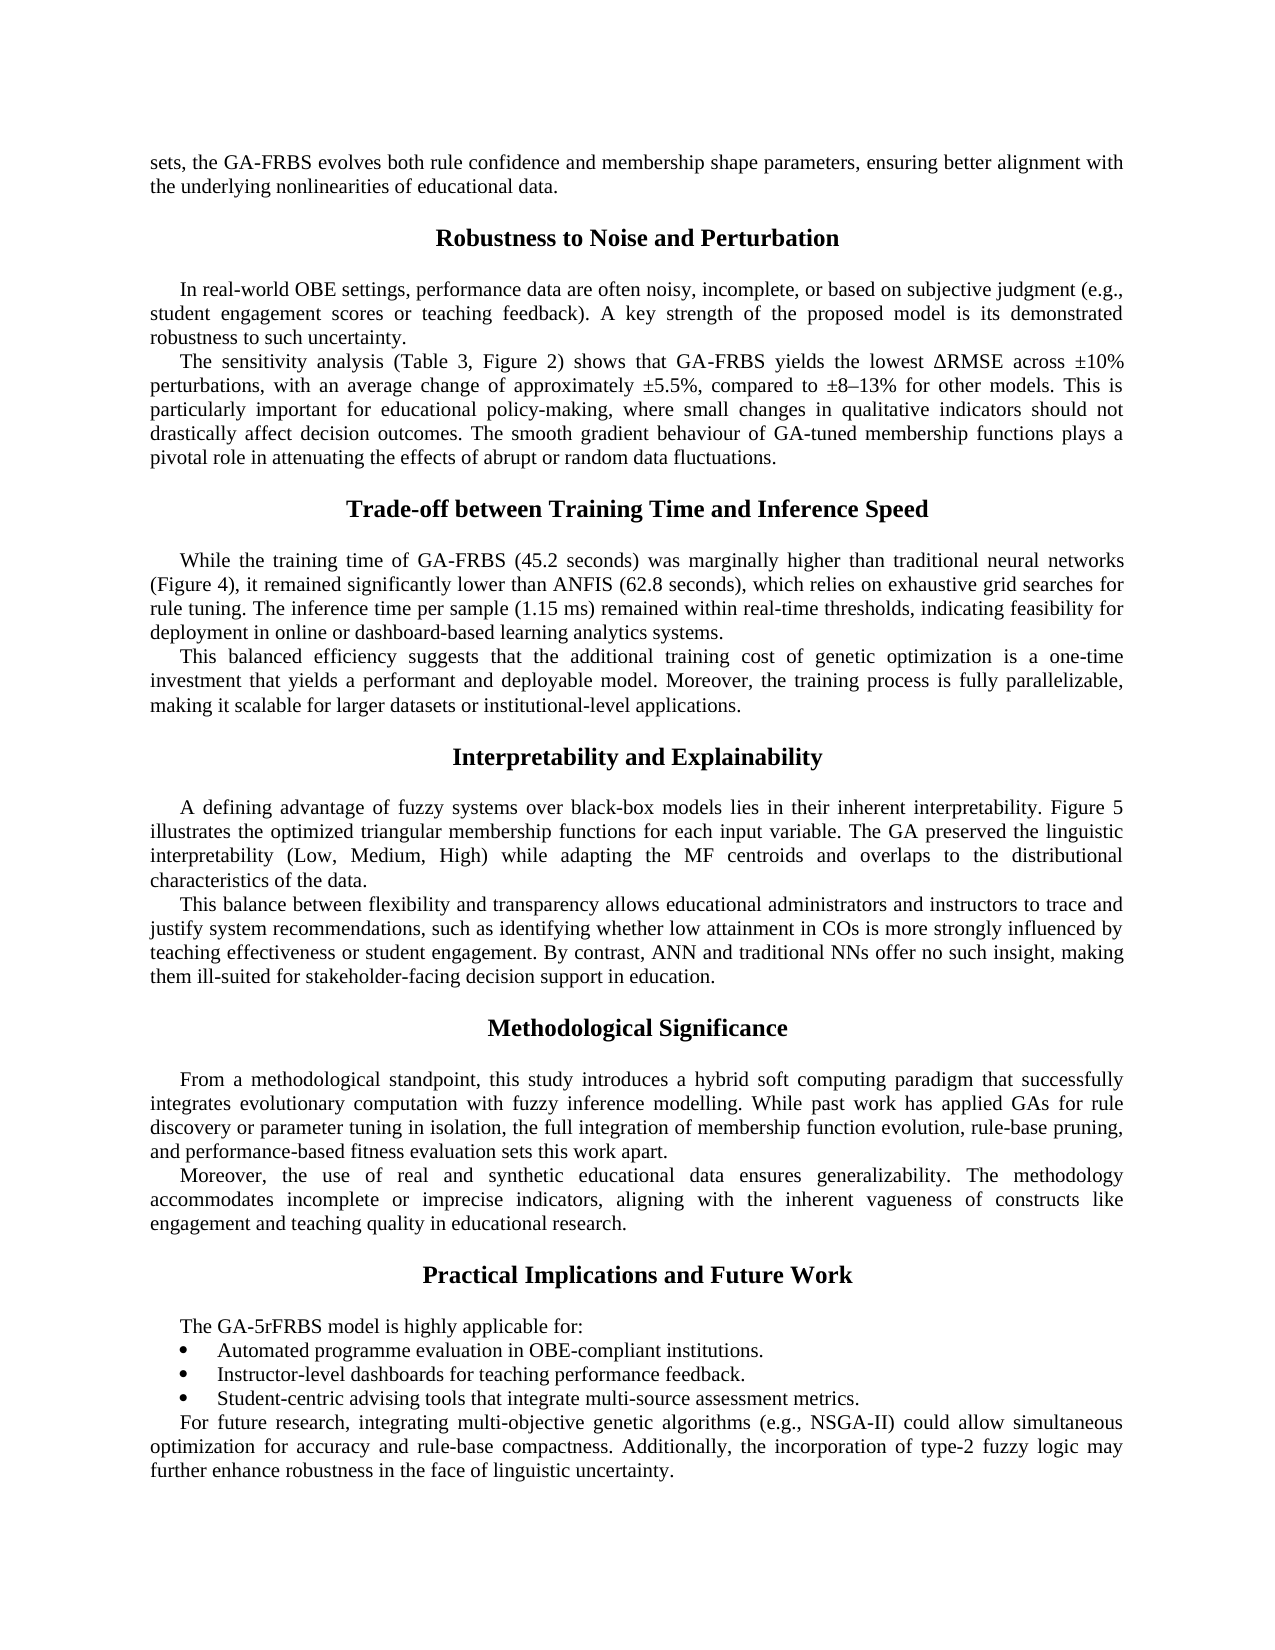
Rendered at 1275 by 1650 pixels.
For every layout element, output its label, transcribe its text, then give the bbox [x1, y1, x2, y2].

text This balance between flexibility and transparency allows educational administrators and instructors to trace and justify system recommendations, such as identifying whether low attainment in COs is more strongly influenced by teaching effectiveness or student engagement. By contrast, ANN and traditional NNs offer no such insight, making them ill-suited for stakeholder-facing decision support in education. [150, 892, 1125, 988]
text Student-centric advising tools that integrate multi-source assessment metrics. [179, 1386, 1125, 1410]
text In real-world OBE settings, performance data are often noisy, incomplete, or based on subjective judgment (e.g., student engagement scores or teaching feedback). A key strength of the proposed model is its demonstrated robustness to such uncertainty. [150, 277, 1125, 349]
text This balanced efficiency suggests that the additional training cost of genetic optimization is a one-time investment that yields a performant and deployable model. Moreover, the training process is fully parallelizable, making it scalable for larger datasets or institutional-level applications. [150, 644, 1125, 717]
text While the training time of GA-FRBS (45.2 seconds) was marginally higher than traditional neural networks (Figure 4), it remained significantly lower than ANFIS (62.8 seconds), which relies on exhaustive grid searches for rule tuning. The inference time per sample (1.15 ms) remained within real-time thresholds, indicating feasibility for deployment in online or dashboard-based learning analytics systems. [150, 548, 1125, 644]
subtitle Practical Implications and Future Work [150, 1260, 1125, 1289]
subtitle Trade-off between Training Time and Inference Speed [150, 494, 1125, 523]
text Moreover, the use of real and synthetic educational data ensures generalizability. The methodology accommodates incomplete or imprecise indicators, aligning with the inherent vagueness of constructs like engagement and teaching quality in educational research. [150, 1163, 1125, 1235]
text For future research, integrating multi-objective genetic algorithms (e.g., NSGA-II) could allow simultaneous optimization for accuracy and rule-base compactness. Additionally, the incorporation of type-2 fuzzy logic may further enhance robustness in the face of linguistic uncertainty. [150, 1410, 1125, 1482]
text Instructor-level dashboards for teaching performance feedback. [179, 1362, 1125, 1386]
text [150, 150, 1125, 198]
subtitle Interpretability and Explainability [150, 742, 1125, 770]
text From a methodological standpoint, this study introduces a hybrid soft computing paradigm that successfully integrates evolutionary computation with fuzzy inference modelling. While past work has applied GAs for rule discovery or parameter tuning in isolation, the full integration of membership function evolution, rule-base pruning, and performance-based fitness evaluation sets this work apart. [150, 1067, 1125, 1163]
subtitle Robustness to Noise and Perturbation [150, 223, 1125, 252]
text The sensitivity analysis (Table 3, Figure 2) shows that GA-FRBS yields the lowest ΔRMSE across ±10% perturbations, with an average change of approximately ±5.5%, compared to ±8–13% for other models. This is particularly important for educational policy-making, where small changes in qualitative indicators should not drastically affect decision outcomes. The smooth gradient behaviour of GA-tuned membership functions plays a pivotal role in attenuating the effects of abrupt or random data fluctuations. [150, 349, 1125, 469]
text A defining advantage of fuzzy systems over black-box models lies in their inherent interpretability. Figure 5 illustrates the optimized triangular membership functions for each input variable. The GA preserved the linguistic interpretability (Low, Medium, High) while adapting the MF centroids and overlaps to the distributional characteristics of the data. [150, 795, 1125, 892]
subtitle Methodological Significance [150, 1013, 1125, 1042]
text The GA-5rFRBS model is highly applicable for: [150, 1314, 1125, 1338]
text Automated programme evaluation in OBE-compliant institutions. [179, 1338, 1125, 1362]
